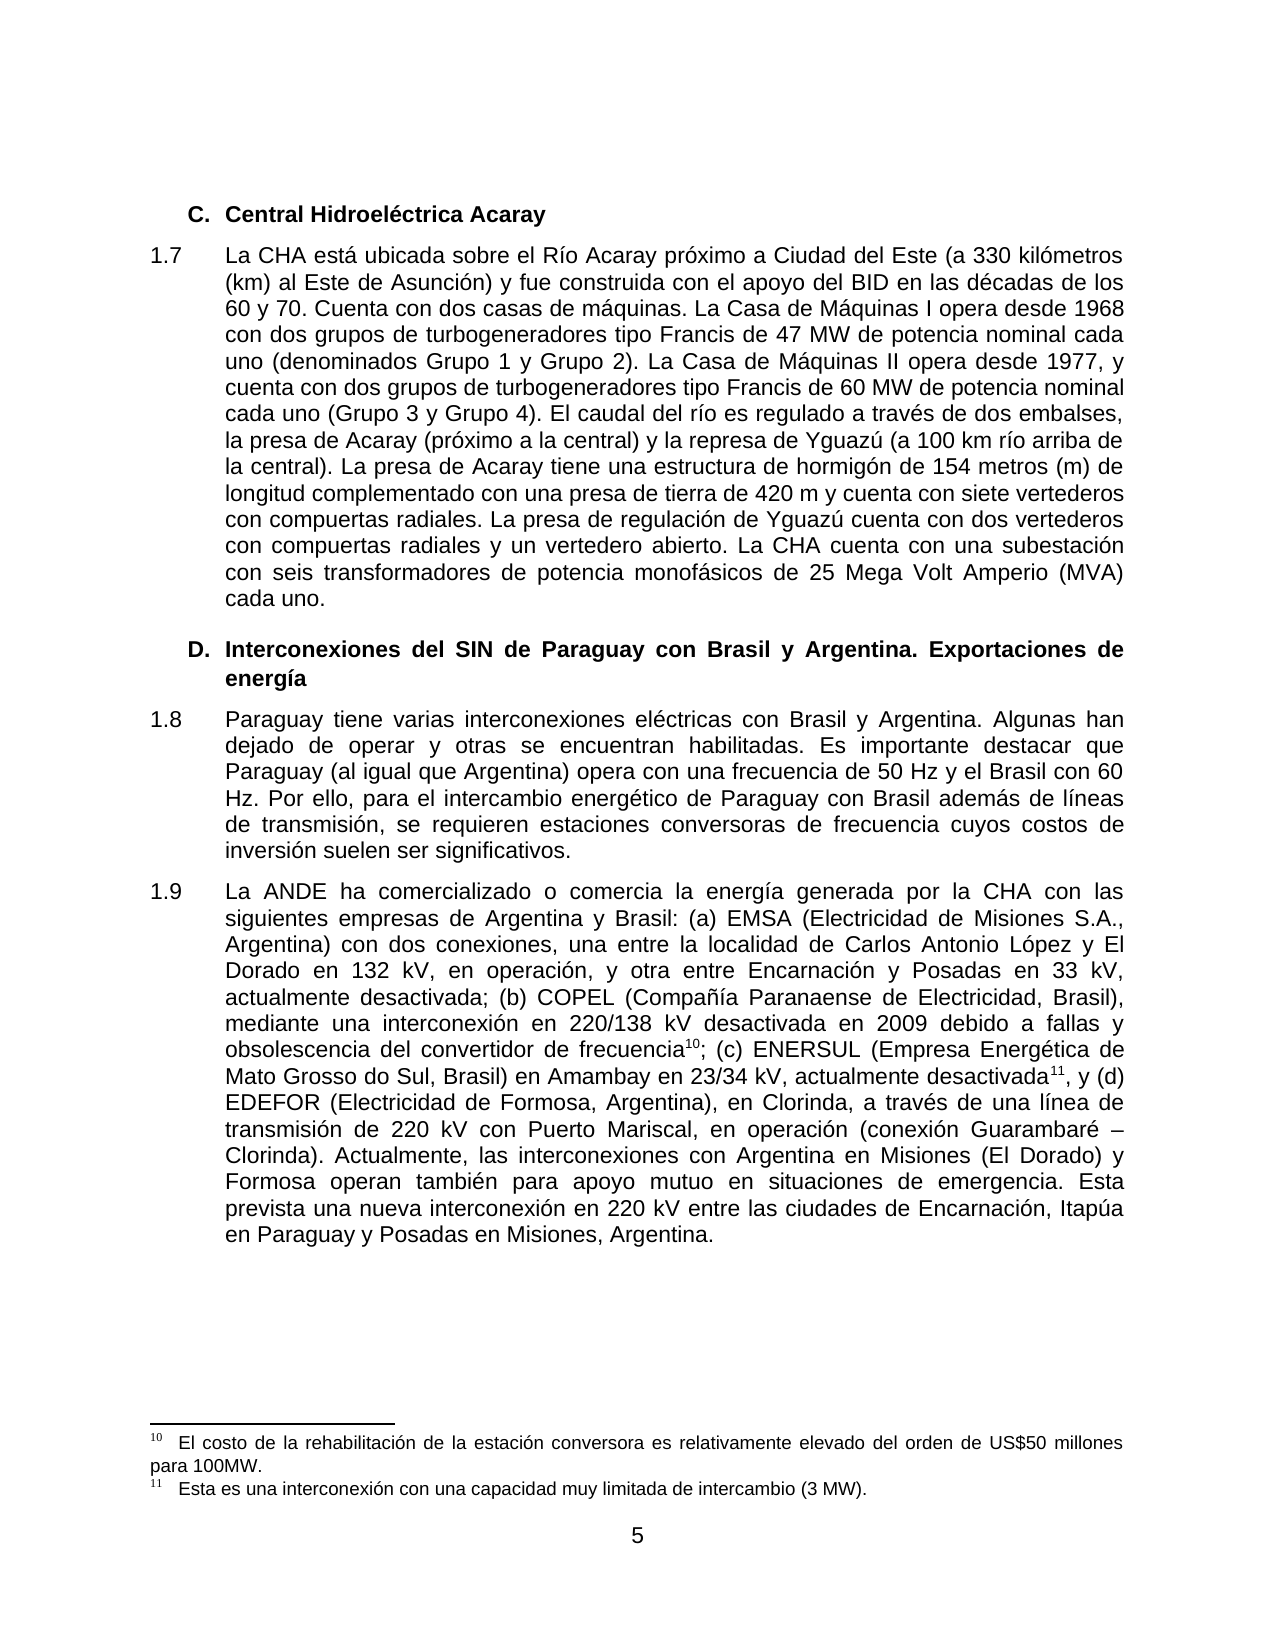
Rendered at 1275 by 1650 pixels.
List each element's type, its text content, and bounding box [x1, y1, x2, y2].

list 1.9 La ANDE ha comercializado o comercia la energía generada por la CHA con las siguientes empresas de Argentina y Brasil: (a) EMSA (Electricidad de Misiones S.A., Argentina) con dos conexiones, una entre la localidad de Carlos Antonio López y El Dorado en 132 kV, en operación, y otra entre Encarnación y Posadas en 33 kV, actualmente desactivada; (b) COPEL (Compañía Paranaense de Electricidad, Brasil), mediante una interconexión en 220/138 kV desactivada en 2009 debido a fallas y obsolescencia del convertidor de frecuencia; (c) ENERSUL (Empresa Energética de Mato Grosso do Sul, Brasil) en Amambay en 23/34 kV, actualmente desactivada, y (d) EDEFOR (Electricidad de Formosa, Argentina), en Clorinda, a través de una línea de transmisión de 220 kV con Puerto Mariscal, en operación (conexión Guarambaré – Clorinda). Actualmente, las interconexiones con Argentina en Misiones (El Dorado) y Formosa operan también para apoyo mutuo en situaciones de emergencia. Esta prevista una nueva interconexión en 220 kV entre las ciudades de Encarnación, Itapúa en Paraguay y Posadas en Misiones, Argentina. [150, 878, 1125, 1247]
list 1.8 Paraguay tiene varias interconexiones eléctricas con Brasil y Argentina. Algunas han dejado de operar y otras se encuentran habilitadas. Es importante destacar que Paraguay (al igual que Argentina) opera con una frecuencia de 50 Hz y el Brasil con 60 Hz. Por ello, para el intercambio energético de Paraguay con Brasil además de líneas de transmisión, se requieren estaciones conversoras de frecuencia cuyos costos de inversión suelen ser significativos. [150, 706, 1125, 864]
list 1.7 La CHA está ubicada sobre el Río Acaray próximo a Ciudad del Este (a 330 kilómetros (km) al Este de Asunción) y fue construida con el apoyo del BID en las décadas de los 60 y 70. Cuenta con dos casas de máquinas. La Casa de Máquinas I opera desde 1968 con dos grupos de turbogeneradores tipo Francis de 47 MW de potencia nominal cada uno (denominados Grupo 1 y Grupo 2). La Casa de Máquinas II opera desde 1977, y cuenta con dos grupos de turbogeneradores tipo Francis de 60 MW de potencia nominal cada uno (Grupo 3 y Grupo 4). El caudal del río es regulado a través de dos embalses, la presa de Acaray (próximo a la central) y la represa de Yguazú (a 100 km río arriba de la central). La presa de Acaray tiene una estructura de hormigón de 154 metros (m) de longitud complementado con una presa de tierra de 420 m y cuenta con siete vertederos con compuertas radiales. La presa de regulación de Yguazú cuenta con dos vertederos con compuertas radiales y un vertedero abierto. La CHA cuenta con una subestación con seis transformadores de potencia monofásicos de 25 Mega Volt Amperio (MVA) cada uno. [150, 242, 1125, 611]
subtitle Central Hidroeléctrica Acaray [187, 201, 1125, 228]
subtitle Interconexiones del SIN de Paraguay con Brasil y Argentina. Exportaciones de energía [187, 636, 1125, 691]
